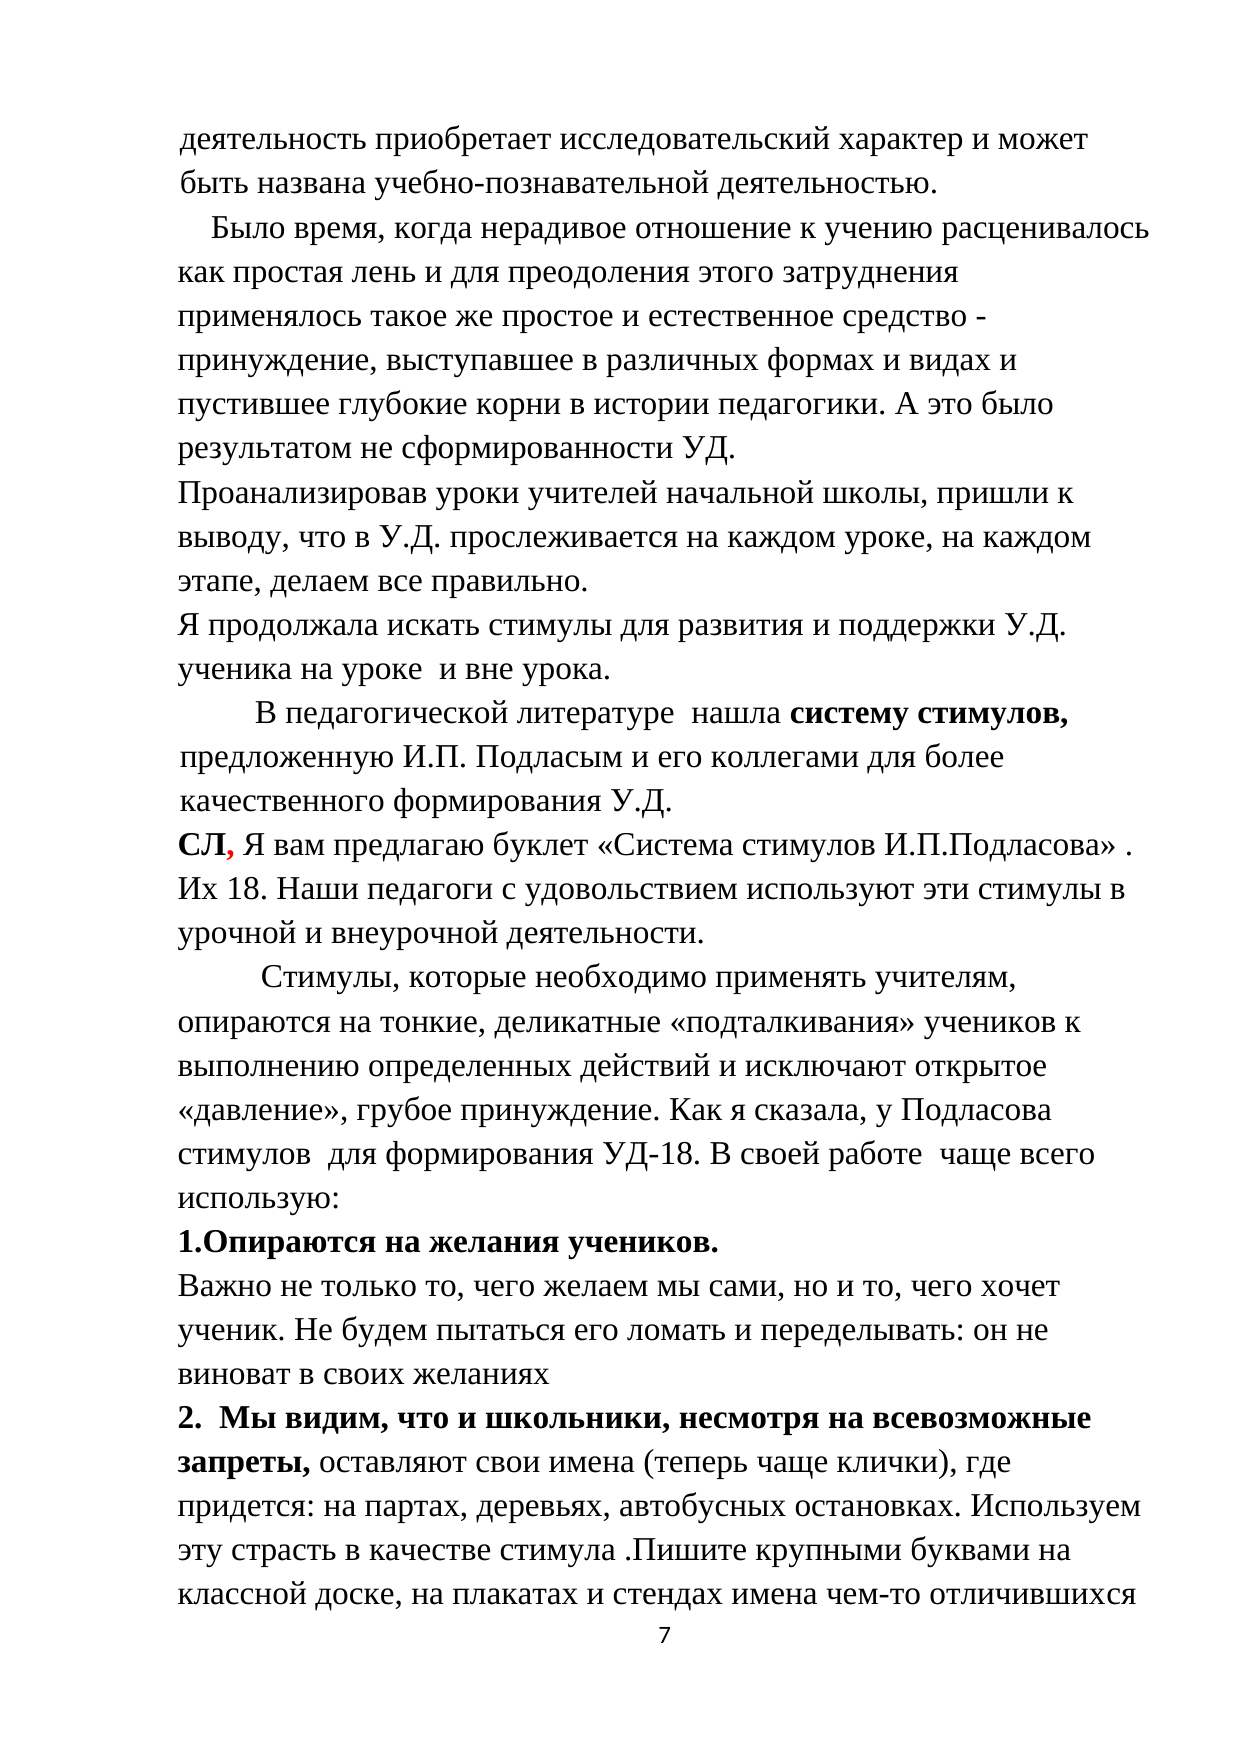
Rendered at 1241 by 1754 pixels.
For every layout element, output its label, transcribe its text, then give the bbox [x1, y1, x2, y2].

text Проанализировав уроки учителей начальной школы, пришли к выводу, что в У.Д. прослеживается на каждом уроке, на каждом этапе, делаем все правильно. [177, 472, 1150, 598]
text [177, 1397, 1152, 1612]
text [179, 118, 1148, 201]
text Стимулы, которые необходимо применять учителям, опираются на тонкие, деликатные «подталкивания» учеников к выполнению определенных действий и исключают открытое «давление», грубое принуждение. Как я сказала, у Подласова стимулов для формирования УД-18. В своей работе чаще всего использую: [177, 957, 1150, 1215]
text Важно не только то, чего желаем мы сами, но и то, чего хочет ученик. Не будем пытаться его ломать и переделывать: он не виноват в своих желаниях [177, 1265, 1150, 1392]
text В педагогической литературе нашла систему стимулов, предложенную И.П. Подласым и его коллегами для более качественного формирования У.Д. [179, 692, 1151, 819]
text Я продолжала искать стимулы для развития и поддержки У.Д. ученика на уроке и вне урока. [177, 604, 1152, 687]
text 1.Опираются на желания учеников. [177, 1221, 1150, 1259]
text Было время, когда нерадивое отношение к учению расценивалось как простая лень и для преодоления этого затруднения применялось такое же простое и естественное средство - принуждение, выступавшее в различных формах и видах и пустившее глубокие корни в истории педагогики. А это было результатом не сформированности УД. [177, 207, 1150, 466]
text СЛ, Я вам предлагаю буклет «Система стимулов И.П.Подласова» . Их 18. Наши педагоги с удовольствием используют эти стимулы в урочной и внеурочной деятельности. [177, 824, 1150, 951]
